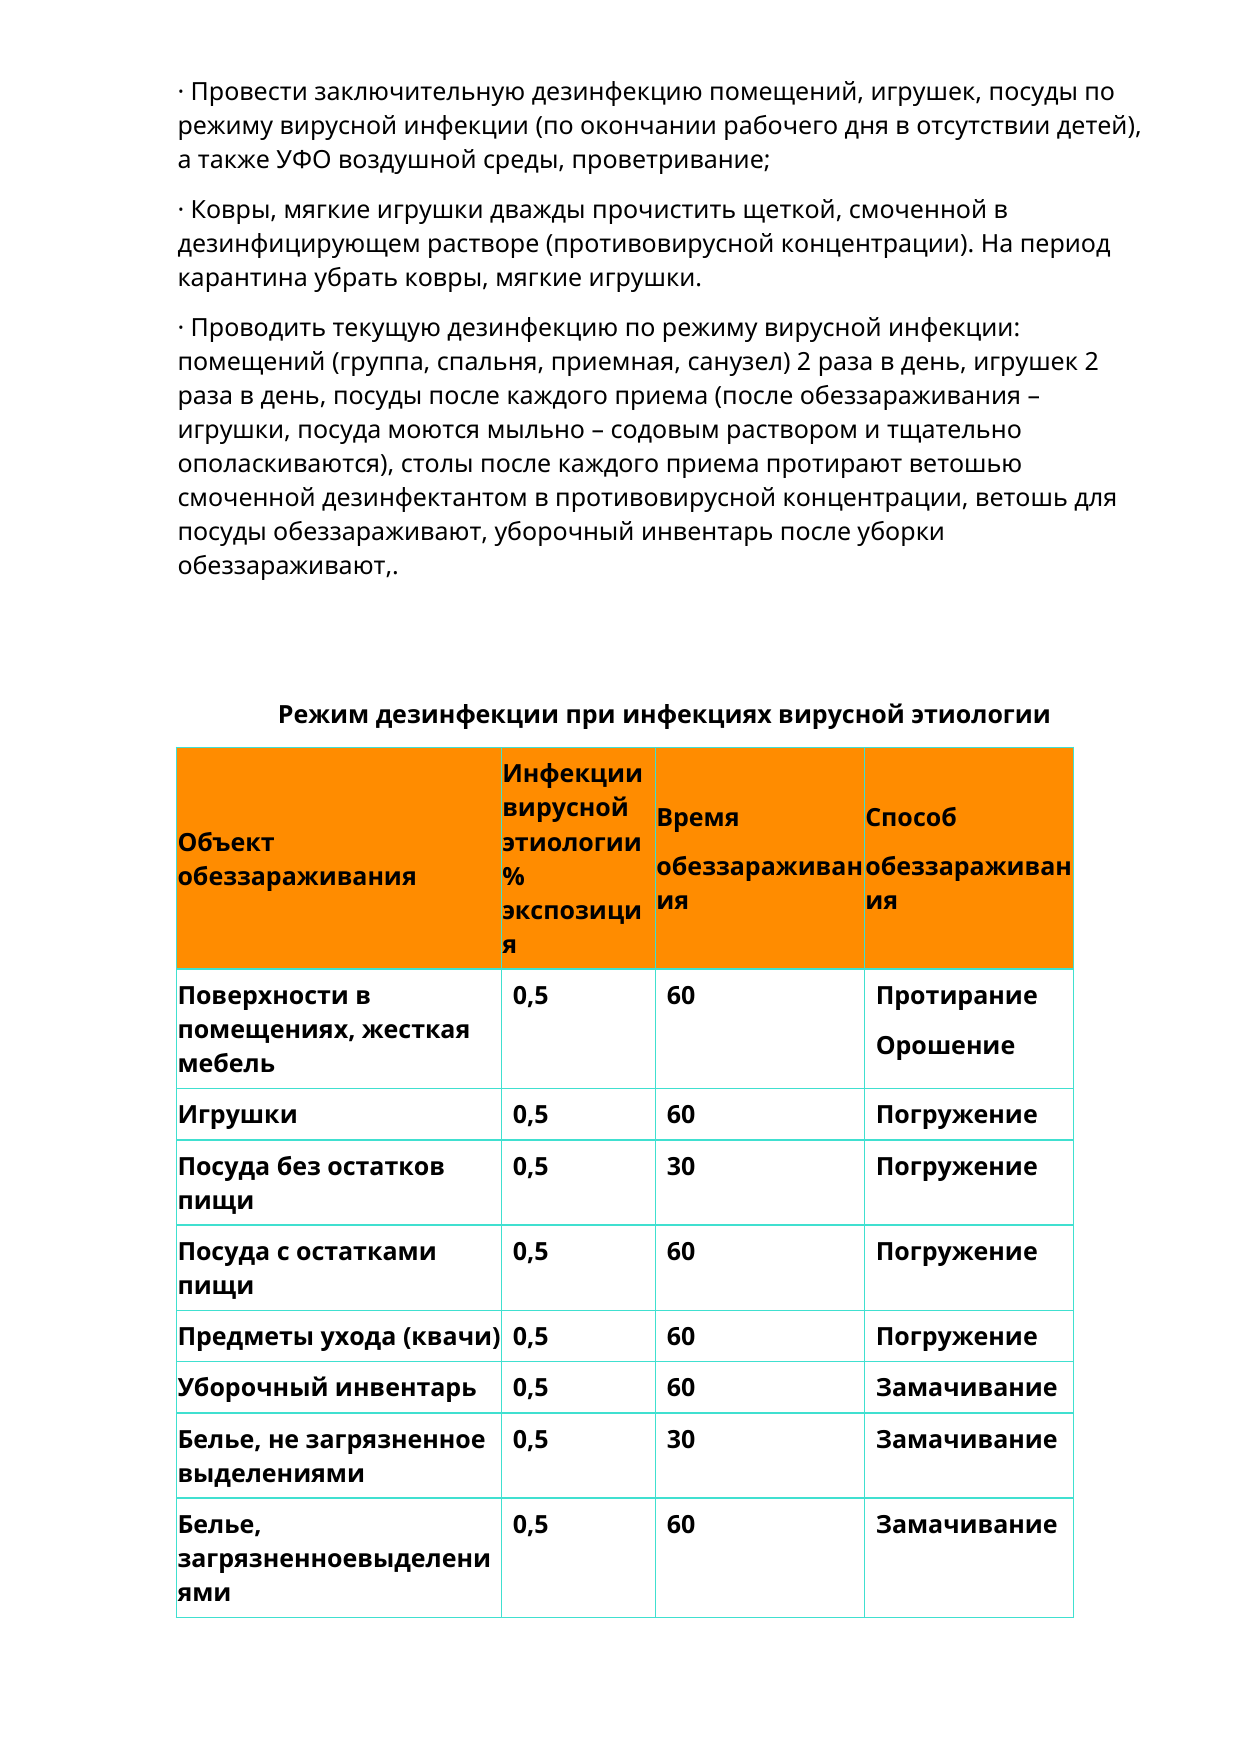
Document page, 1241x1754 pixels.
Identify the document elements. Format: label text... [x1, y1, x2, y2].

table_cell Замачивание [865, 1499, 1073, 1617]
table_cell Посуда с остатками пищи [177, 1226, 501, 1309]
table_cell Замачивание [865, 1414, 1073, 1497]
table_cell Погружение [865, 1141, 1073, 1224]
table_cell 0,5 [502, 970, 655, 1088]
table_cell Уборочный инвентарь [177, 1362, 501, 1412]
table_cell Протирание Орошение [865, 970, 1073, 1088]
table_cell 60 [656, 970, 864, 1088]
table_cell 0,5 [502, 1414, 655, 1497]
table_cell Поверхности в помещениях, жесткая мебель [177, 970, 501, 1088]
table_header Способ обеззараживания [865, 748, 1073, 968]
table_cell 30 [656, 1414, 864, 1497]
table_cell 60 [656, 1499, 864, 1617]
table_cell Погружение [865, 1311, 1073, 1361]
text · Ковры, мягкие игрушки дважды прочистить щеткой, смоченной в дезинфицирующем растворе (противовирусной концентрации). На период карантина убрать ковры, мягкие игрушки. [177, 192, 1152, 294]
table_cell 0,5 [502, 1226, 655, 1309]
table_header Инфекции вирусной этиологии % экспозиция [502, 748, 655, 968]
table_cell Погружение [865, 1226, 1073, 1309]
table_cell 0,5 [502, 1499, 655, 1617]
table_cell Замачивание [865, 1362, 1073, 1412]
table_cell Предметы ухода (квачи) [177, 1311, 501, 1361]
table_header Время обеззараживания [656, 748, 864, 968]
table_cell 30 [656, 1141, 864, 1224]
table_cell Погружение [865, 1089, 1073, 1139]
table_cell 0,5 [502, 1089, 655, 1139]
text · Провести заключительную дезинфекцию помещений, игрушек, посуды по режиму вирусной инфекции (по окончании рабочего дня в отсутствии детей), а также УФО воздушной среды, проветривание; [177, 74, 1152, 176]
table_header Объект обеззараживания [177, 748, 501, 968]
text · Проводить текущую дезинфекцию по режиму вирусной инфекции: помещений (группа, спальня, приемная, санузел) 2 раза в день, игрушек 2 раза в день, посуды после каждого приема (после обеззараживания – игрушки, посуда моются мыльно – содовым раствором и тщательно ополаскиваются), столы после каждого приема протирают ветошью смоченной дезинфектантом в противовирусной концентрации, ветошь для посуды обеззараживают, уборочный инвентарь после уборки обеззараживают,. [177, 309, 1152, 582]
table_cell Игрушки [177, 1089, 501, 1139]
text Режим дезинфекции при инфекциях вирусной этиологии [177, 697, 1152, 731]
table_cell 0,5 [502, 1311, 655, 1361]
table_cell 60 [656, 1362, 864, 1412]
table_cell 60 [656, 1226, 864, 1309]
table_cell Посуда без остатков пищи [177, 1141, 501, 1224]
table_cell Белье, не загрязненное выделениями [177, 1414, 501, 1497]
table_cell 0,5 [502, 1141, 655, 1224]
table_cell 60 [656, 1089, 864, 1139]
table_cell Белье, загрязненноевыделениями [177, 1499, 501, 1617]
table_cell 0,5 [502, 1362, 655, 1412]
table_cell 60 [656, 1311, 864, 1361]
